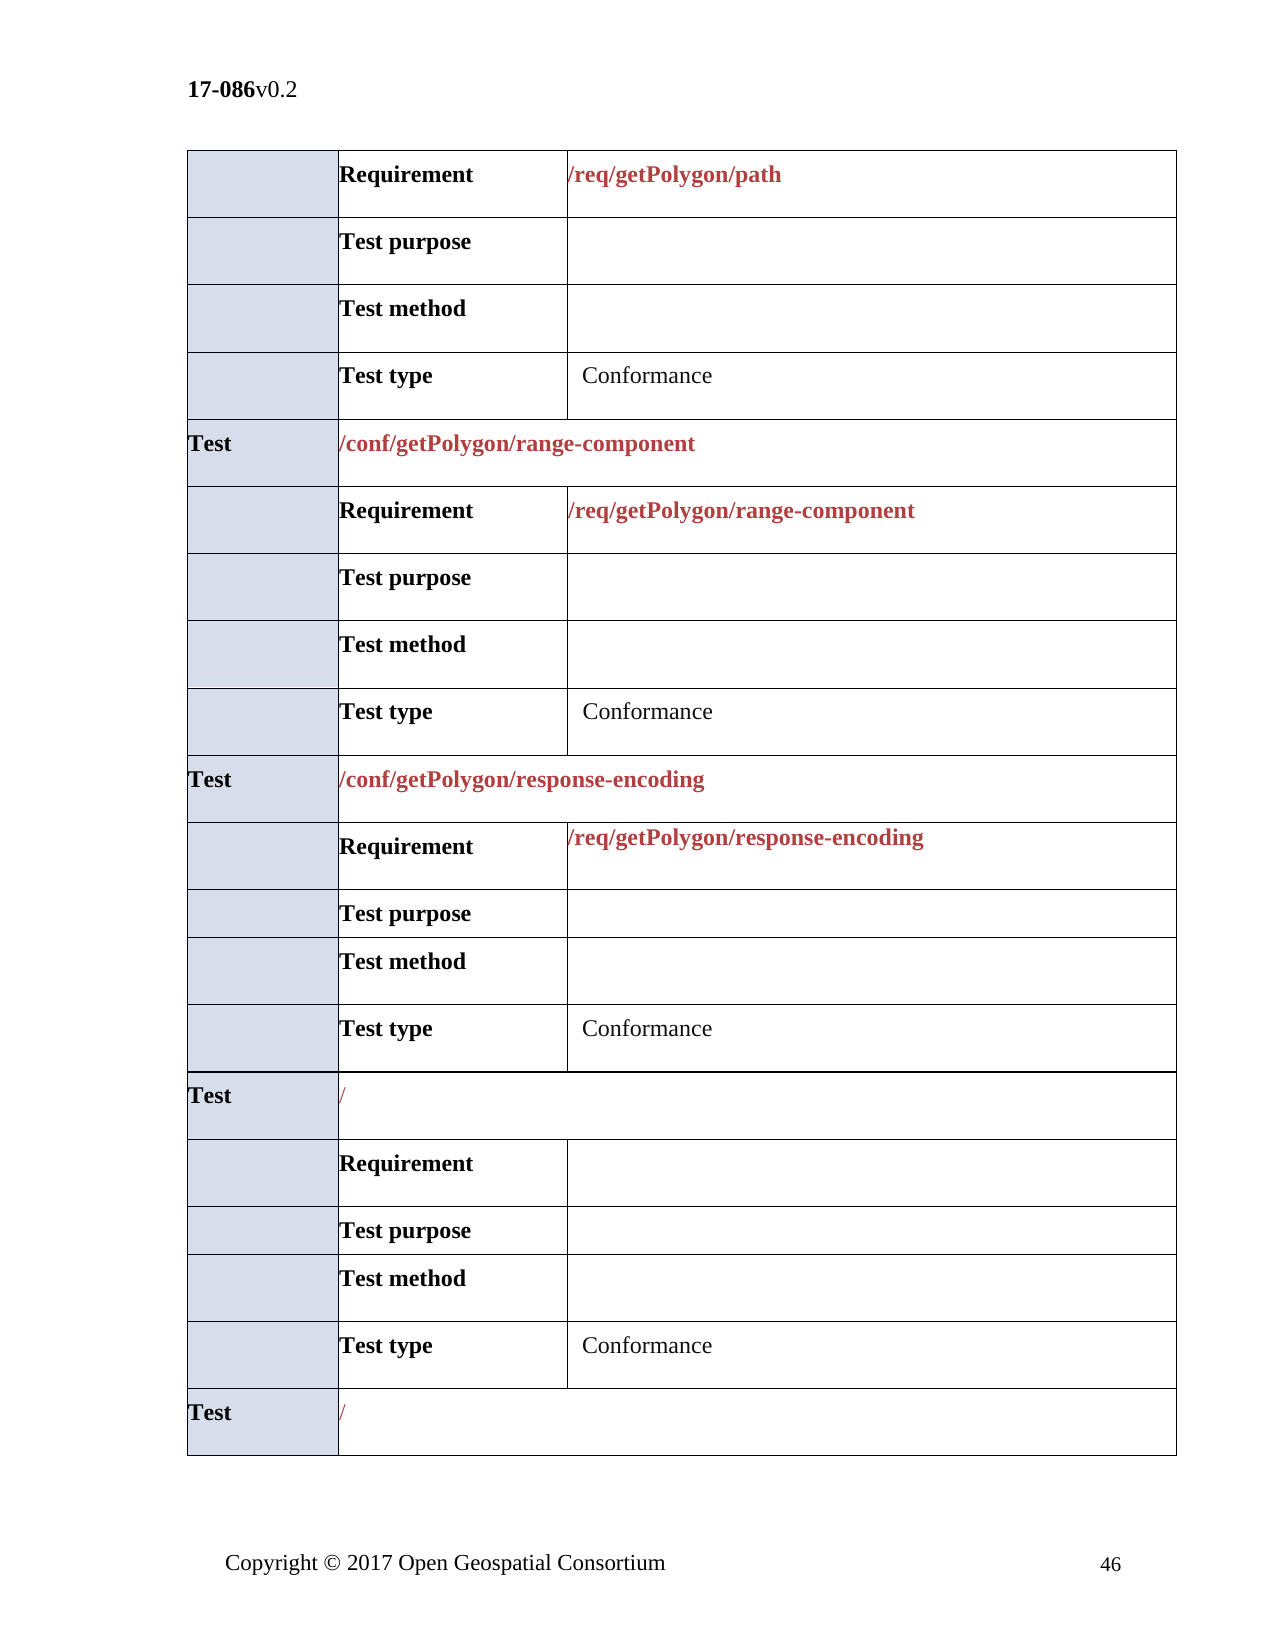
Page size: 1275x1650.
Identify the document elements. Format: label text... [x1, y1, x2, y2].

table_cell [188, 621, 338, 687]
table_cell Test purpose [339, 890, 567, 937]
table_cell [188, 1005, 338, 1071]
table_cell [568, 621, 1176, 687]
table_cell Conformance [568, 1322, 1176, 1388]
table_cell [188, 890, 338, 937]
table_cell [568, 890, 1176, 937]
table_cell Conformance [568, 689, 1176, 755]
table_cell [188, 823, 338, 889]
table_cell [188, 151, 338, 217]
table_cell Requirement [339, 151, 567, 217]
table_cell Test purpose [339, 218, 567, 284]
table_cell Test type [339, 1322, 567, 1388]
table_cell /conf/getPolygon/range-component [339, 420, 1176, 486]
table_cell Test type [339, 353, 567, 419]
table_cell [568, 554, 1176, 620]
table_cell Test [188, 420, 338, 486]
table_cell [188, 1255, 338, 1321]
table_cell [568, 1140, 1176, 1206]
table_cell [188, 353, 338, 419]
table_cell Conformance [568, 1005, 1176, 1071]
table_cell / [339, 1073, 1176, 1139]
table_cell [188, 1207, 338, 1254]
table_cell / [339, 1389, 1176, 1455]
table_cell Test method [339, 1255, 567, 1321]
table_cell [188, 285, 338, 352]
table_cell Requirement [339, 1140, 567, 1206]
table_cell [188, 1140, 338, 1206]
table_cell Test type [339, 689, 567, 755]
table_cell Requirement [339, 487, 567, 553]
table_cell Test [188, 1389, 338, 1455]
table_cell [188, 689, 338, 755]
table_cell [188, 218, 338, 284]
table_cell Test purpose [339, 1207, 567, 1254]
table_cell [568, 938, 1176, 1004]
table_cell /conf/getPolygon/response-encoding [339, 756, 1176, 822]
table_cell [188, 487, 338, 553]
table_cell /req/getPolygon/path [568, 151, 1176, 217]
table_cell /req/getPolygon/response-encoding [568, 823, 1176, 889]
table_cell Test purpose [339, 554, 567, 620]
table_cell [188, 938, 338, 1004]
table_cell Test method [339, 938, 567, 1004]
table_cell Test [188, 756, 338, 822]
table_cell Conformance [568, 353, 1176, 419]
table_cell [568, 285, 1176, 352]
table_cell Test method [339, 621, 567, 687]
table_cell Requirement [339, 823, 567, 889]
table_cell /req/getPolygon/range-component [568, 487, 1176, 553]
table_cell [568, 1255, 1176, 1321]
table_cell [188, 1322, 338, 1388]
table_cell Test type [339, 1005, 567, 1071]
table_cell Test [188, 1073, 338, 1139]
table_cell [568, 1207, 1176, 1254]
table_cell [568, 218, 1176, 284]
table_cell [188, 554, 338, 620]
table_cell Test method [339, 285, 567, 352]
